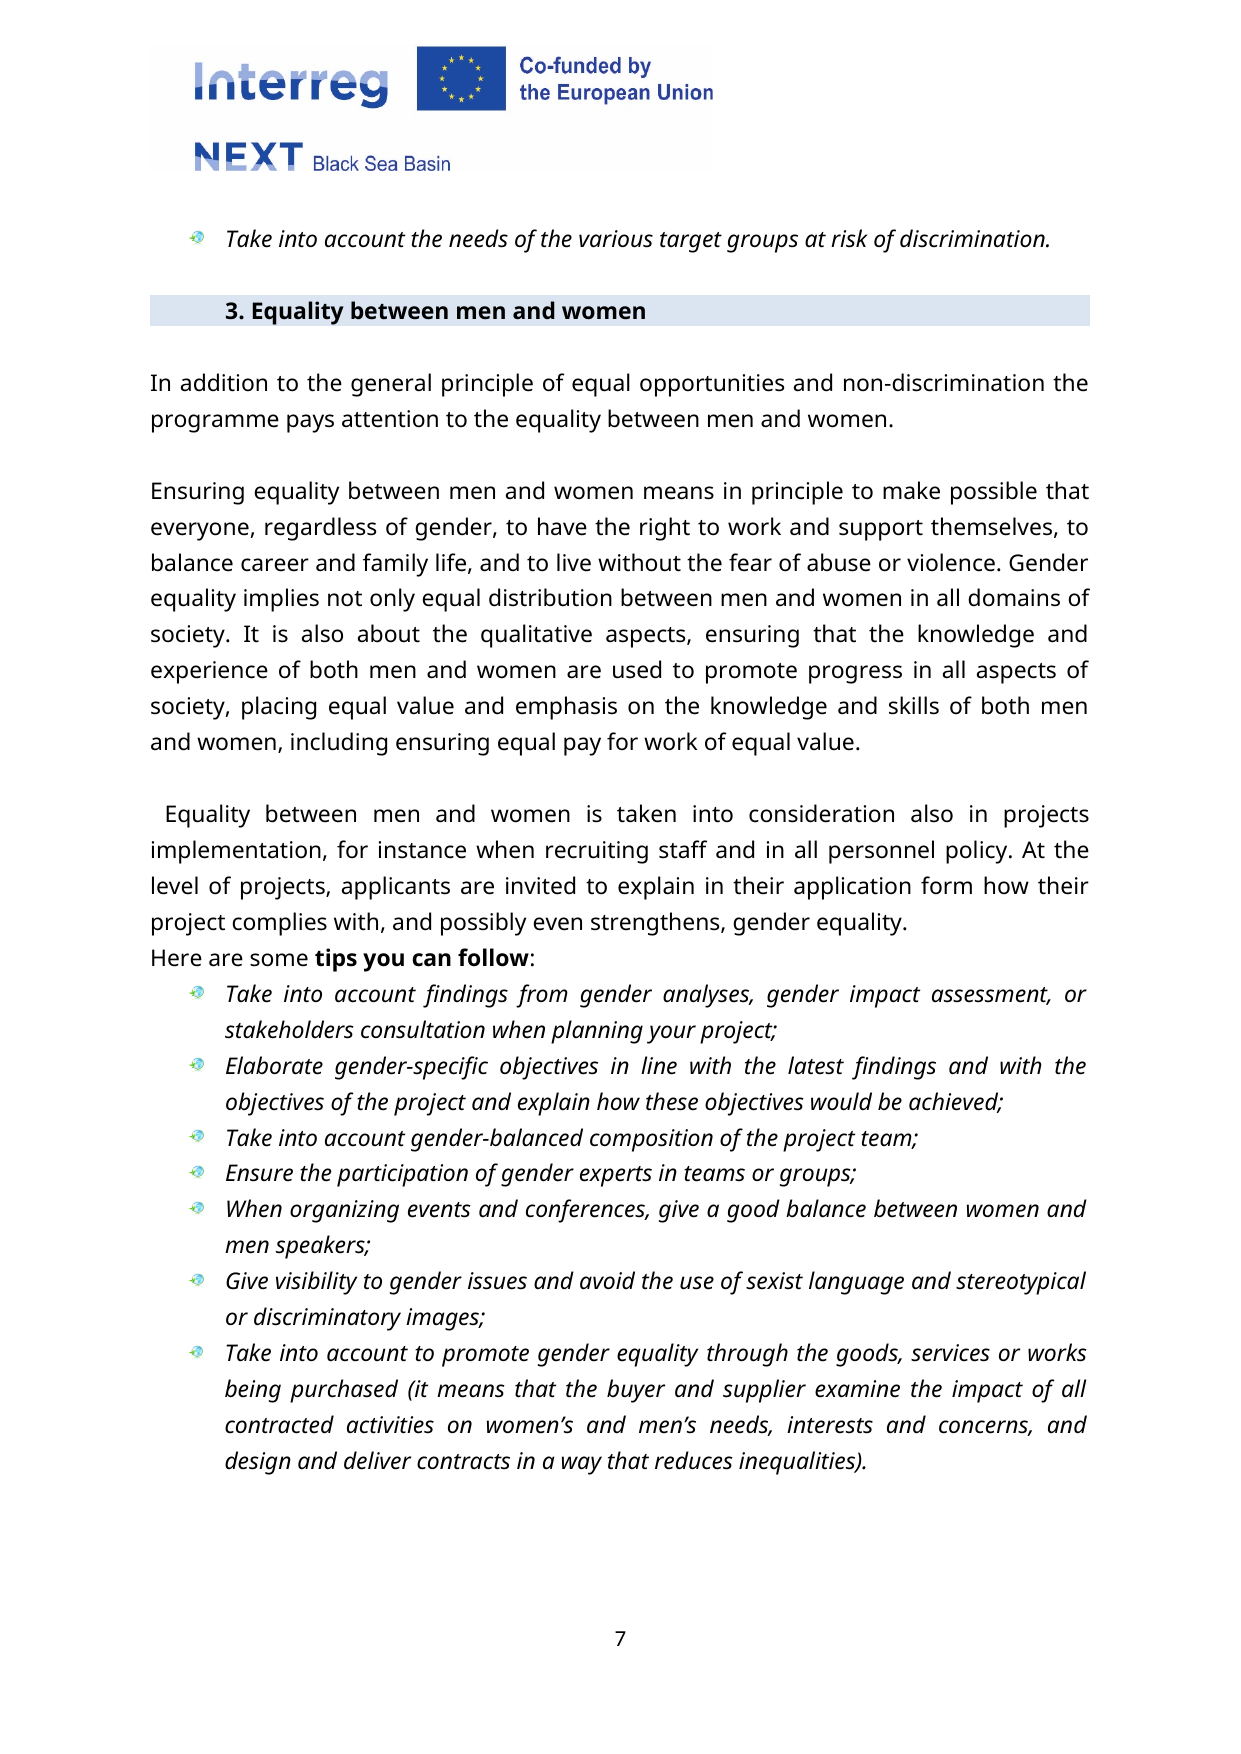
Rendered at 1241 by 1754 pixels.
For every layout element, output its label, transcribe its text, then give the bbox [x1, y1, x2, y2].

picture [188, 230, 204, 248]
list Take into account findings from gender analyses, gender impact assessment, or stakeholders consultation when planning your project; [187, 978, 1090, 1045]
list Take into account the needs of the various target groups at risk of discrimination. [187, 223, 1090, 254]
list Give visibility to gender issues and avoid the use of sexist language and stereotypical or discriminatory images; [187, 1265, 1090, 1332]
picture [188, 1273, 204, 1290]
text Ensuring equality between men and women means in principle to make possible that everyone, regardless of gender, to have the right to work and support themselves, to balance career and family life, and to live without the fear of abuse or violence. Gender equality implies not only equal distribution between men and women in all domains of society. It is also about the qualitative aspects, ensuring that the knowledge and experience of both men and women are used to promote progress in all aspects of society, placing equal value and emphasis on the knowledge and skills of both men and women, including ensuring equal pay for work of equal value. [150, 474, 1090, 757]
list Take into account gender-balanced composition of the project team; [187, 1121, 1090, 1153]
list Take into account to promote gender equality through the goods, services or works being purchased (it means that the buyer and supplier examine the impact of all contracted activities on women’s and men’s needs, interests and concerns, and design and deliver contracts in a way that reduces inequalities). [187, 1337, 1090, 1476]
picture [150, 44, 713, 171]
list Elaborate gender-specific objectives in line with the latest findings and with the objectives of the project and explain how these objectives would be achieved; [187, 1049, 1090, 1117]
picture [188, 985, 204, 1003]
list Ensure the participation of gender experts in teams or groups; [187, 1157, 1090, 1189]
list When organizing events and conferences, give a good balance between women and men speakers; [187, 1193, 1090, 1261]
text In addition to the general principle of equal opportunities and non-discrimination the programme pays attention to the equality between men and women. [150, 367, 1090, 434]
picture [188, 1129, 204, 1146]
text 3. Equality between men and women [150, 295, 1090, 326]
text Here are some tips you can follow: [150, 942, 1090, 973]
picture [188, 1345, 203, 1362]
picture [188, 1165, 204, 1182]
picture [188, 1201, 204, 1218]
text Equality between men and women is taken into consideration also in projects implementation, for instance when recruiting staff and in all personnel policy. At the level of projects, applicants are invited to explain in their application form how their project complies with, and possibly even strengthens, gender equality. [150, 798, 1090, 937]
picture [188, 1057, 204, 1075]
